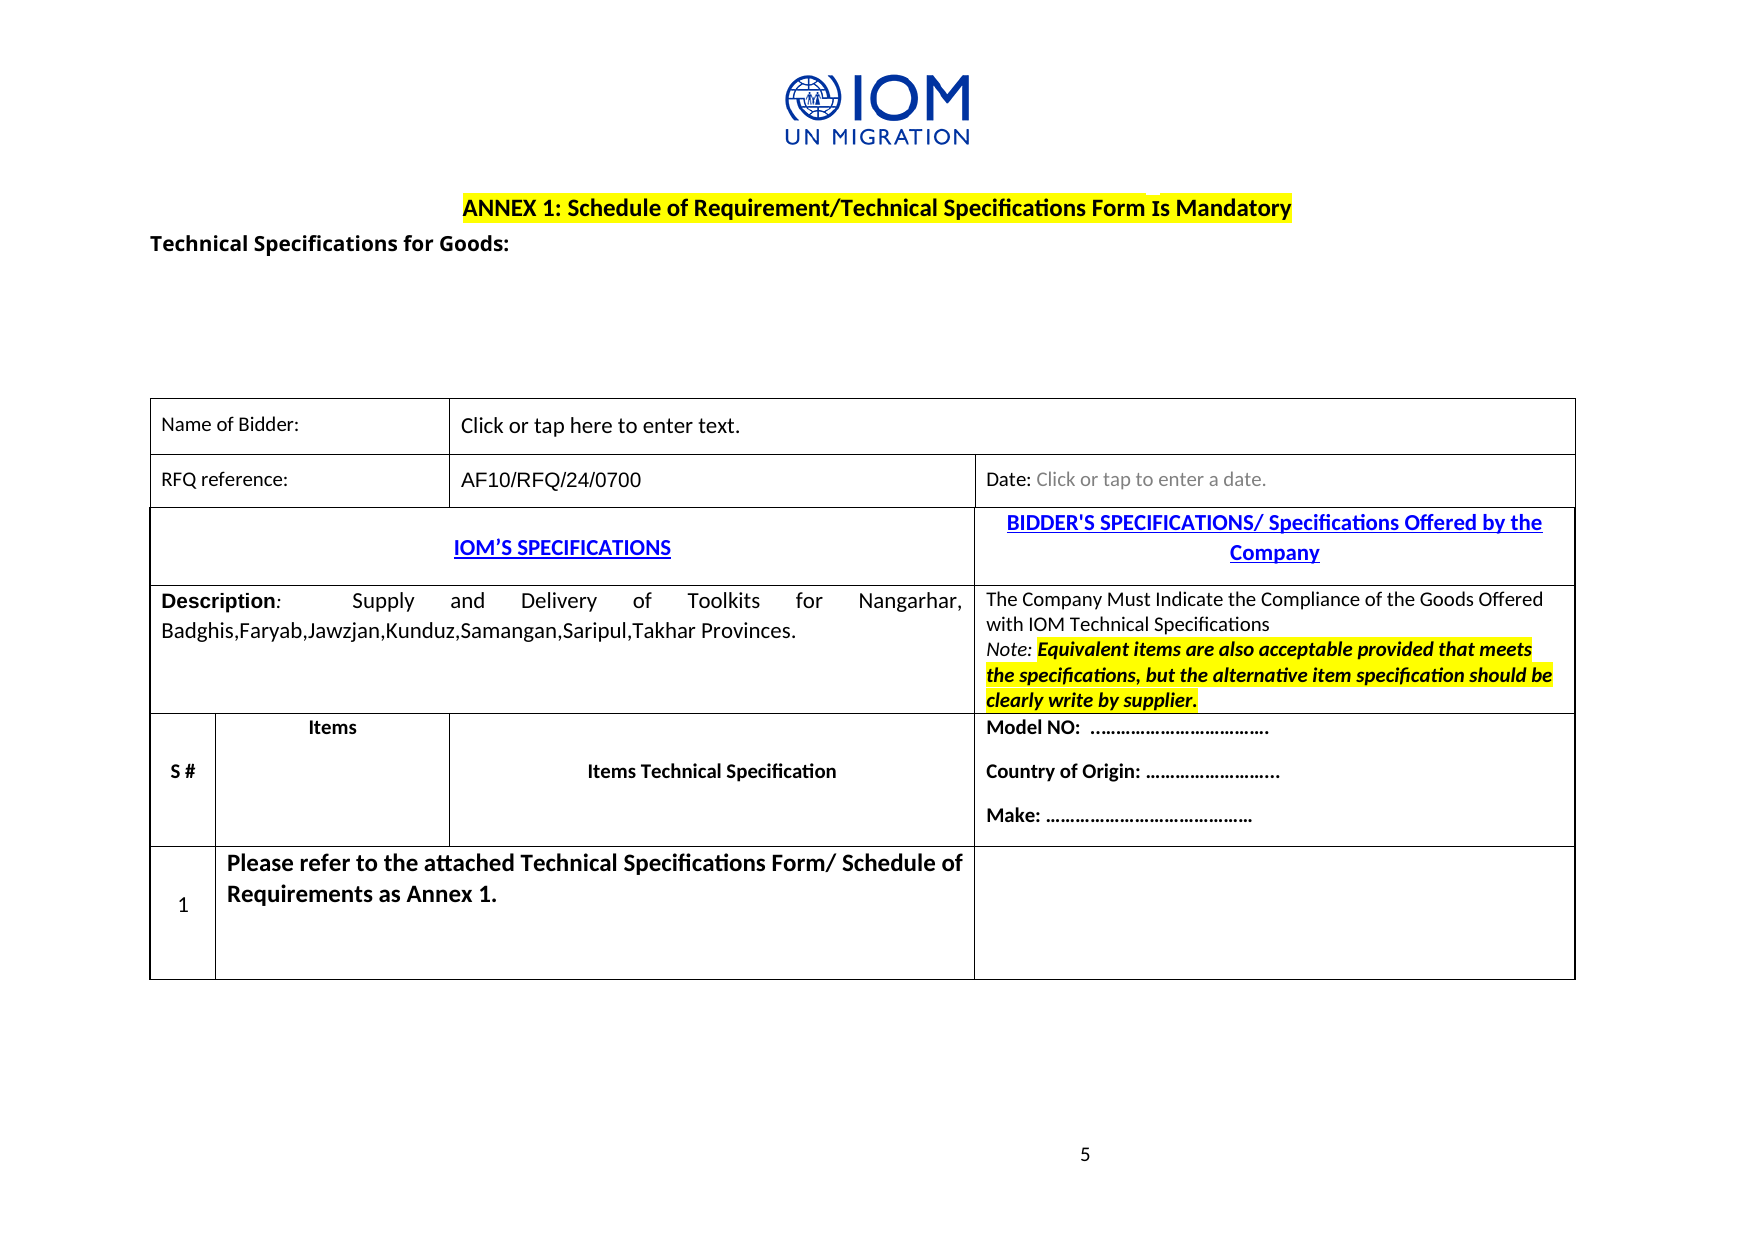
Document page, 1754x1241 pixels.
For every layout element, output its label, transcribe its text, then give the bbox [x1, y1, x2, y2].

picture [781, 73, 973, 146]
table_cell Date: [976, 455, 1575, 507]
table_cell BIDDER'S SPECIFICATIONS/ Specifications Offered by the Company [975, 508, 1574, 585]
table_cell IOM’S SPECIFICATIONS [151, 508, 974, 585]
table_cell Please refer to the attached Technical Specifications Form/ Schedule of Requirements as Annex 1. [216, 847, 974, 979]
table_cell Model NO: ..……………………………. Country of Origin: ……………………... Make: …………………………………… [975, 714, 1574, 846]
table_cell Items Technical Specification [450, 714, 974, 846]
table_cell Items [216, 714, 449, 846]
table_cell 1 [151, 847, 215, 979]
table_header Name of Bidder: [151, 399, 449, 454]
subtitle Technical Specifications for Goods: [150, 229, 1604, 258]
table_cell The Company Must Indicate the Compliance of the Goods Offered with IOM Technical Specifications Note: Equivalent items are also acceptable provided that meets the specifications, but the alternative item specification should be clearly write by supplier. [975, 586, 1574, 713]
table_cell Description: [151, 586, 974, 713]
subtitle ANNEX 1: Schedule of Requirement/Technical Specifications Form Is Mandatory [150, 192, 1604, 223]
table_cell RFQ reference: [151, 455, 449, 507]
table_cell AF10/RFQ/24/0700 [450, 455, 975, 507]
table_cell [975, 847, 1574, 979]
table_cell S # [151, 714, 215, 846]
